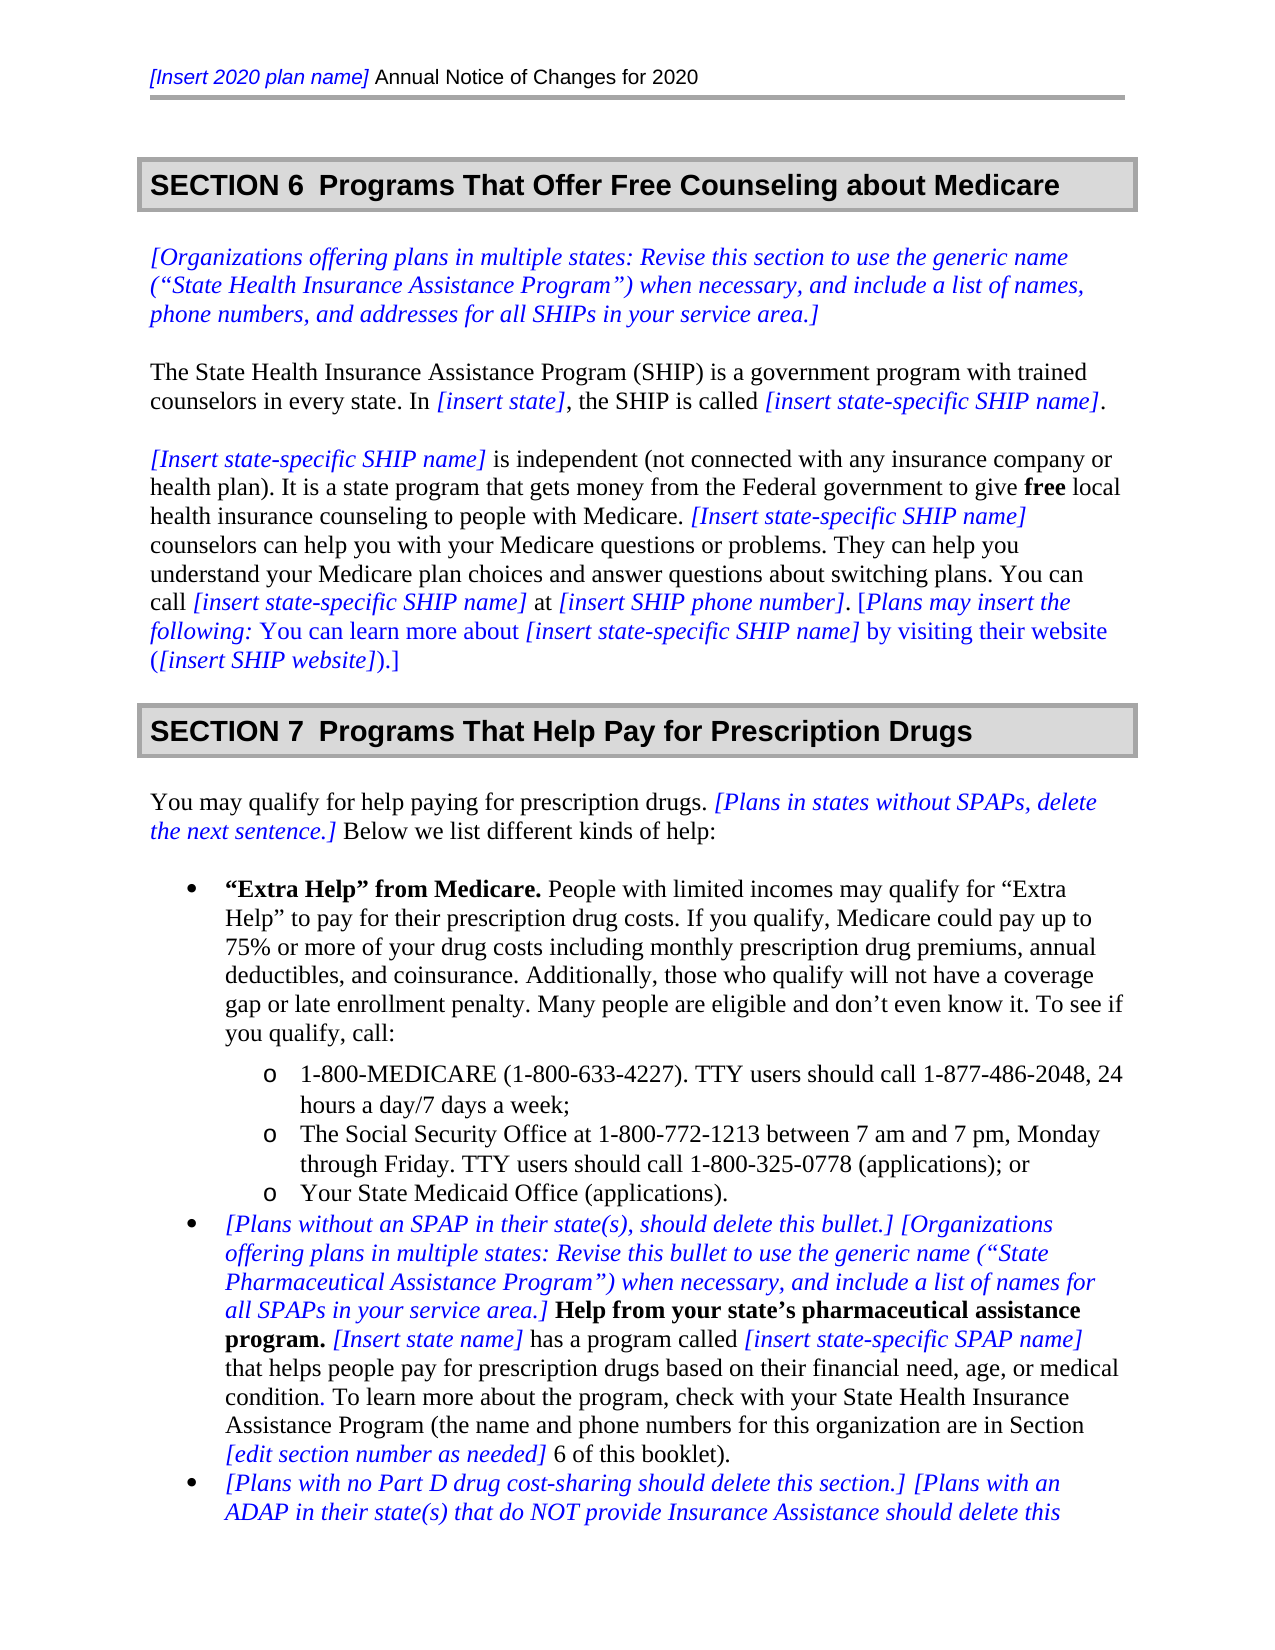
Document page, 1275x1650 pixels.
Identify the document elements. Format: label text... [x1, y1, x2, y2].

list “Extra Help” from Medicare. People with limited incomes may qualify for “Extra Help” to pay for their prescription drug costs. If you qualify, Medicare could pay up to 75% or more of your drug costs including monthly prescription drug premiums, annual deductibles, and coinsurance. Additionally, those who qualify will not have a coverage gap or late enrollment penalty. Many people are eligible and don’t even know it. To see if you qualify, call: [187, 1047, 1125, 1220]
text You may qualify for help paying for prescription drugs. [Plans in states without SPAPs, delete the next sentence.] Below we list different kinds of help: [150, 961, 1125, 1018]
text [I-SNPs: replace text above with the following: [150, 157, 1125, 186]
text You can change your Medicare coverage at any time. You can change to any other Medicare health plan (either with or without Medicare prescription drug coverage) or switch to Original Medicare (either with or without a separate Medicare prescription drug plan) at any time.] [150, 215, 1125, 301]
list The Social Security Office at 1-800-772-1213 between 7 am and 7 pm, Monday through Friday. TTY users should call 1-800-325-0778 (applications); or [262, 1304, 1125, 1364]
text [Insert state-specific SHIP name] is independent (not connected with any insurance company or health plan). It is a state program that gets money from the Federal government to give free local health insurance counseling to people with Medicare. [Insert state-specific SHIP name] counselors can help you with your Medicare questions or problems. They can help you understand your Medicare plan choices and answer questions about switching plans. You can call [insert state-specific SHIP name] at [insert SHIP phone number]. [Plans may insert the following: You can learn more about [insert state-specific SHIP name] by visiting their website ([insert SHIP website]).] [150, 617, 1125, 847]
text [Organizations offering plans in multiple states: Revise this section to use the generic name (“State Health Insurance Assistance Program”) when necessary, and include a list of names, phone numbers, and addresses for all SHIPs in your service area.] [150, 415, 1125, 501]
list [187, 1420, 1125, 1506]
subtitle SECTION 7 Programs That Help Pay for Prescription Drugs [142, 881, 1133, 927]
text The State Health Insurance Assistance Program (SHIP) is a government program with trained counselors in every state. In [insert state], the SHIP is called [insert state-specific SHIP name]. [150, 530, 1125, 588]
list 1-800-MEDICARE (1-800-633-4227). TTY users should call 1-877-486-2048, 24 hours a day/7 days a week; [262, 1232, 1125, 1292]
list Your State Medicaid Office (applications). [262, 1377, 1125, 1407]
subtitle SECTION 6 Programs That Offer Free Counseling about Medicare [142, 335, 1133, 381]
